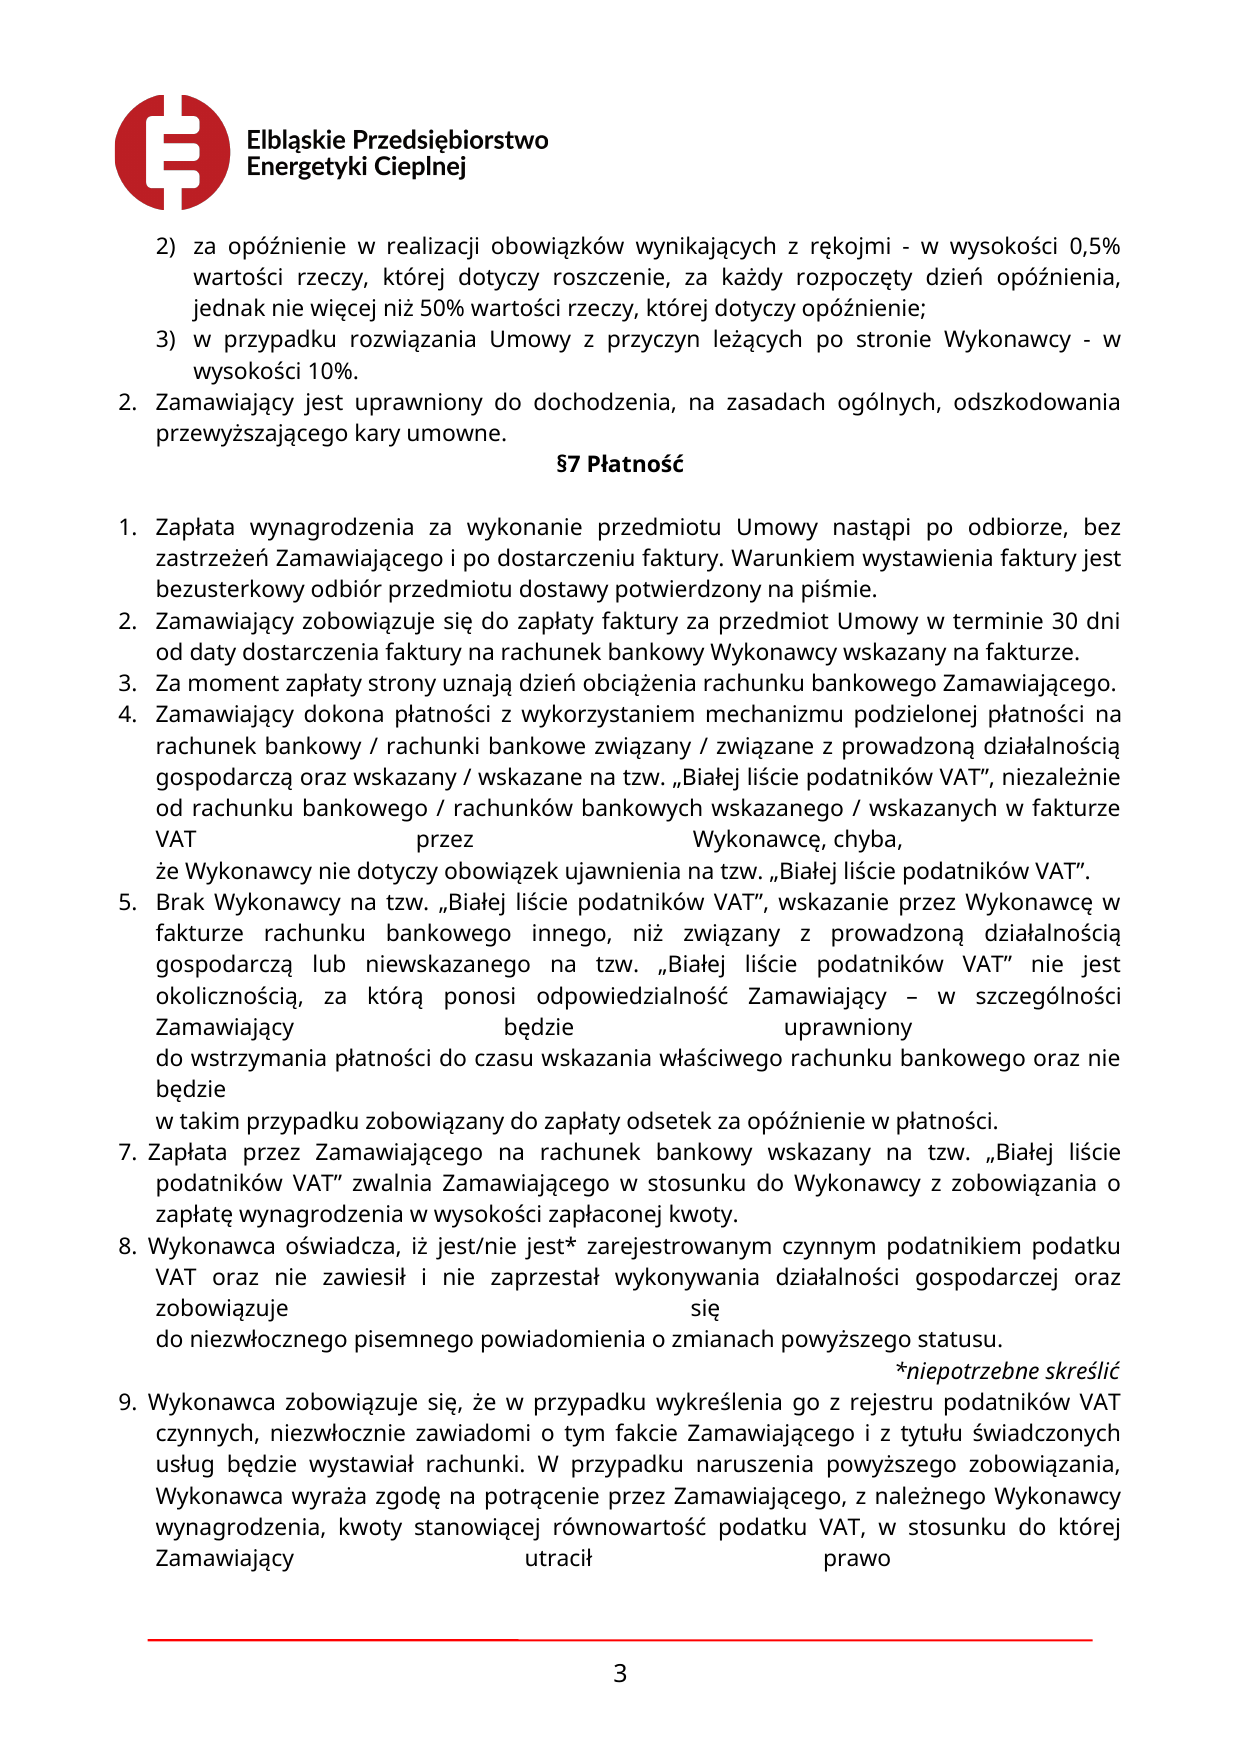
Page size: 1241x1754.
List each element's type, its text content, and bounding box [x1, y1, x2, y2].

list Wykonawca oświadcza, iż jest/nie jest* zarejestrowanym czynnym podatnikiem podatku VAT oraz nie zawiesił i nie zaprzestał wykonywania działalności gospodarczej oraz zobowiązuje się do niezwłocznego pisemnego powiadomienia o zmianach powyższego statusu. [118, 1229, 1122, 1354]
list Zapłata przez Zamawiającego na rachunek bankowy wskazany na tzw. „Białej liście podatników VAT” zwalnia Zamawiającego w stosunku do Wykonawcy z zobowiązania o zapłatę wynagrodzenia w wysokości zapłaconej kwoty. [118, 1136, 1122, 1229]
list Zamawiający zobowiązuje się do zapłaty faktury za przedmiot Umowy w terminie 30 dni od daty dostarczenia faktury na rachunek bankowy Wykonawcy wskazany na fakturze. [118, 604, 1122, 667]
text §7 Płatność [118, 448, 1122, 479]
list *niepotrzebne skreślić [118, 1354, 1122, 1386]
list Zapłata wynagrodzenia za wykonanie przedmiotu Umowy nastąpi po odbiorze, bez zastrzeżeń Zamawiającego i po dostarczeniu faktury. Warunkiem wystawienia faktury jest bezusterkowy odbiór przedmiotu dostawy potwierdzony na piśmie. [118, 511, 1122, 604]
list 5. Brak Wykonawcy na tzw. „Białej liście podatników VAT”, wskazanie przez Wykonawcę w fakturze rachunku bankowego innego, niż związany z prowadzoną działalnością gospodarczą lub niewskazanego na tzw. „Białej liście podatników VAT” nie jest okolicznością, za którą ponosi odpowiedzialność Zamawiający – w szczególności Zamawiający będzie uprawniony do wstrzymania płatności do czasu wskazania właściwego rachunku bankowego oraz nie będzie w takim przypadku zobowiązany do zapłaty odsetek za opóźnienie w płatności. [118, 886, 1122, 1136]
list za opóźnienie w realizacji obowiązków wynikających z rękojmi - w wysokości 0,5% wartości rzeczy, której dotyczy roszczenie, za każdy rozpoczęty dzień opóźnienia, jednak nie więcej niż 50% wartości rzeczy, której dotyczy opóźnienie; [156, 229, 1122, 323]
list w przypadku rozwiązania Umowy z przyczyn leżących po stronie Wykonawcy - w wysokości 10%. [156, 323, 1122, 386]
list 4. Zamawiający dokona płatności z wykorzystaniem mechanizmu podzielonej płatności na rachunek bankowy / rachunki bankowe związany / związane z prowadzoną działalnością gospodarczą oraz wskazany / wskazane na tzw. „Białej liście podatników VAT”, niezależnie od rachunku bankowego / rachunków bankowych wskazanego / wskazanych w fakturze VAT przez Wykonawcę, chyba, że Wykonawcy nie dotyczy obowiązek ujawnienia na tzw. „Białej liście podatników VAT”. [118, 698, 1122, 886]
picture [114, 95, 549, 210]
list Zamawiający jest uprawniony do dochodzenia, na zasadach ogólnych, odszkodowania przewyższającego kary umowne. [118, 386, 1122, 448]
text 3. Za moment zapłaty strony uznają dzień obciążenia rachunku bankowego Zamawiającego. [118, 667, 1122, 698]
